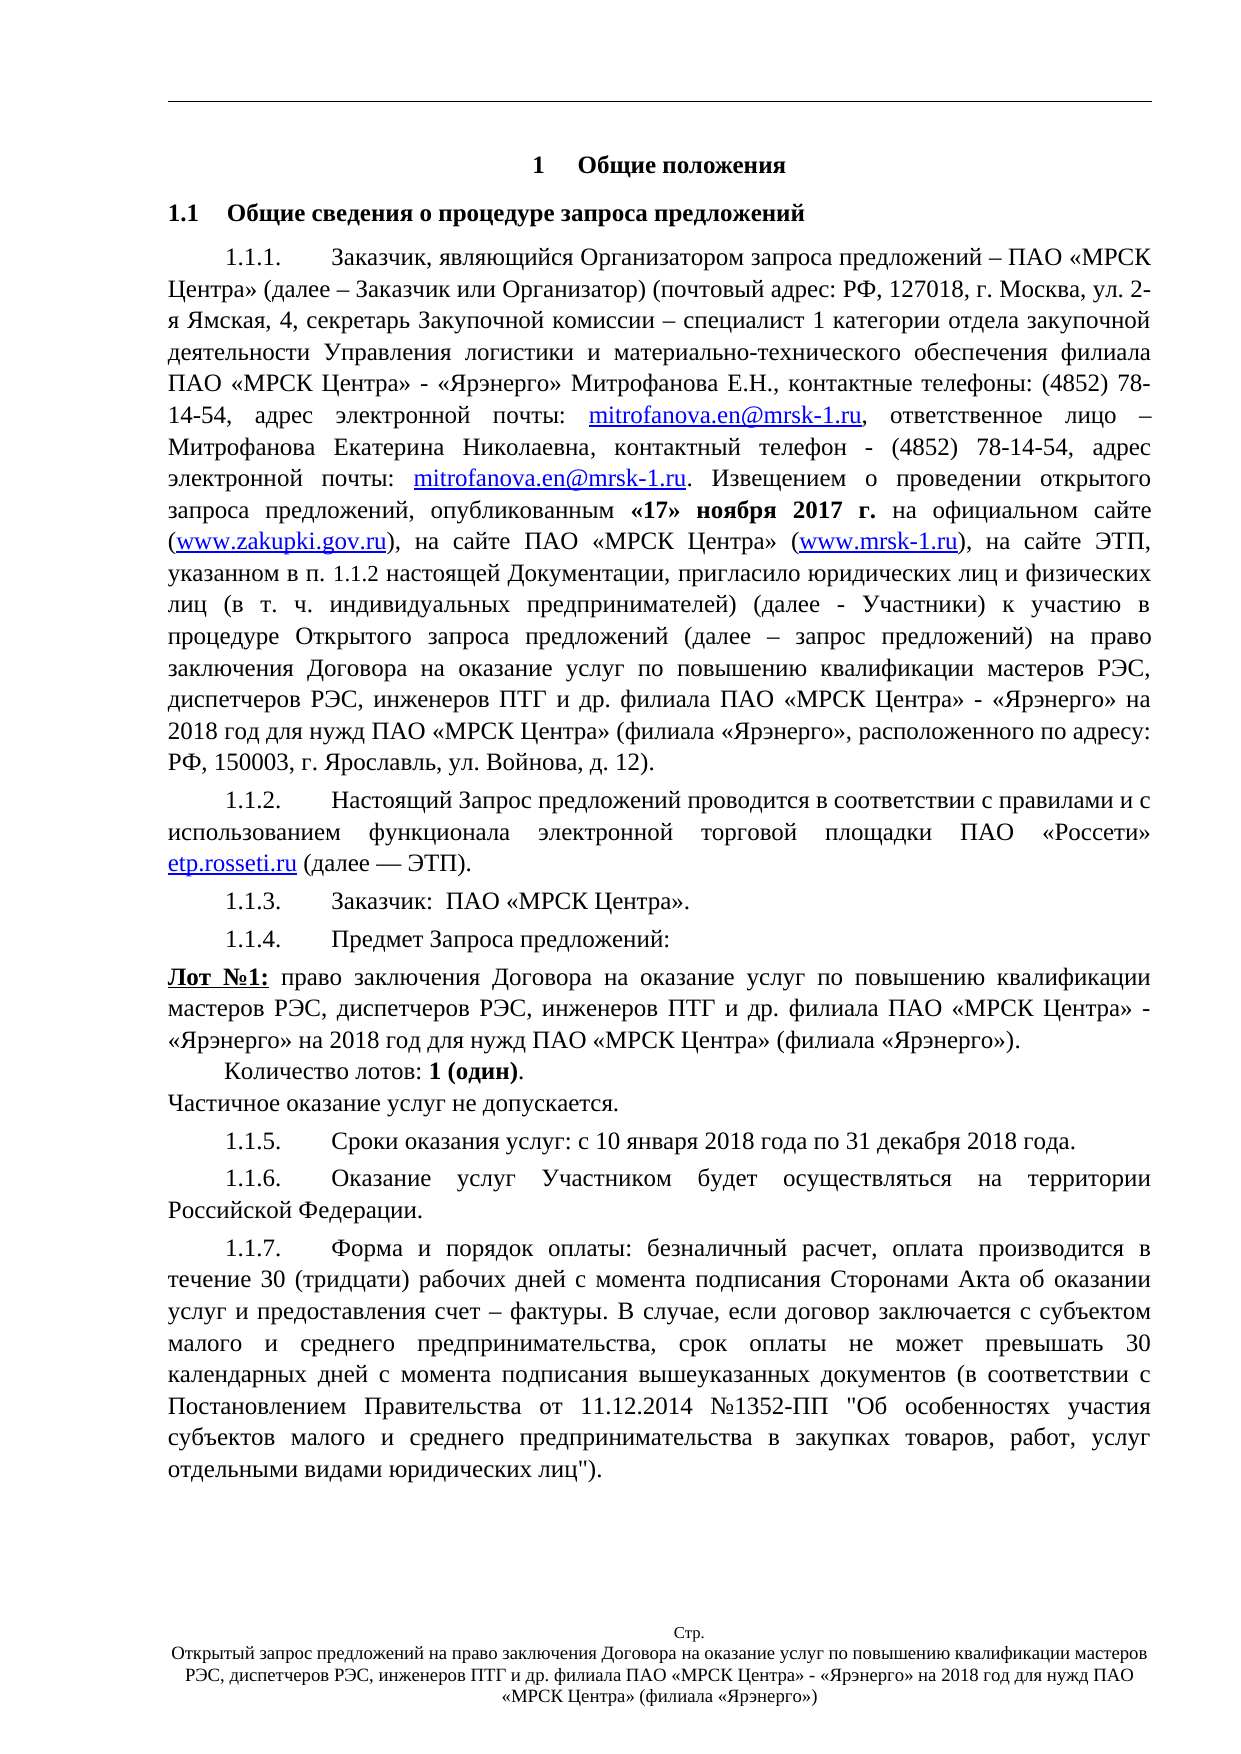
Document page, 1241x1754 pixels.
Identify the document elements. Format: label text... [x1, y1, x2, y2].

text Количество лотов: 1 (один). [168, 1056, 1152, 1085]
list Частичное оказание услуг не допускается. [168, 1088, 1152, 1117]
list Настоящий Запрос предложений проводится в соответствии с правилами и с использованием функционала электронной торговой площадки ПАО «Россети» etp.rosseti.ru (далее — ЭТП). [168, 785, 1152, 877]
list Предмет Запроса предложений: [168, 924, 1152, 953]
subtitle Общие сведения о процедуре запроса предложений [168, 198, 1152, 227]
list Заказчик, являющийся Организатором запроса предложений – ПАО «МРСК Центра» (далее – Заказчик или Организатор) (почтовый адрес: РФ, 127018, г. Москва, ул. 2-я Ямская, 4, секретарь Закупочной комиссии – специалист 1 категории отдела закупочной деятельности Управления логистики и материально-технического обеспечения филиала ПАО «МРСК Центра» - «Ярэнерго» Митрофанова Е.Н., контактные телефоны: (4852) 78-14-54, адрес электронной почты: mitrofanova.en@mrsk-1.ru, ответственное лицо – Митрофанова Екатерина Николаевна, контактный телефон - (4852) 78-14-54, адрес электронной почты: mitrofanova.en@mrsk-1.ru. Извещением о проведении открытого запроса предложений, опубликованным «17» ноября 2017 г. на официальном сайте (www.zakupki.gov.ru), на сайте ПАО «МРСК Центра» (www.mrsk-1.ru), на сайте ЭТП, указанном в п. 1.1.2 настоящей Документации, пригласило юридических лиц и физических лиц (в т. ч. индивидуальных предпринимателей) (далее - Участники) к участию в процедуре Открытого запроса предложений (далее – запрос предложений) на право заключения Договора на оказание услуг по повышению квалификации мастеров РЭС, диспетчеров РЭС, инженеров ПТГ и др. филиала ПАО «МРСК Центра» - «Ярэнерго» на 2018 год для нужд ПАО «МРСК Центра» (филиала «Ярэнерго», расположенного по адресу: РФ, 150003, г. Ярославль, ул. Войнова, д. 12). [168, 242, 1152, 776]
subtitle Общие положения [166, 150, 1152, 179]
list Заказчик: ПАО «МРСК Центра». [168, 886, 1152, 915]
list Форма и порядок оплаты: безналичный расчет, оплата производится в течение 30 (тридцати) рабочих дней с момента подписания Сторонами Акта об оказании услуг и предоставления счет – фактуры. В случае, если договор заключается с субъектом малого и среднего предпринимательства, срок оплаты не может превышать 30 календарных дней с момента подписания вышеуказанных документов (в соответствии с Постановлением Правительства от 11.12.2014 №1352-ПП "Об особенностях участия субъектов малого и среднего предпринимательства в закупках товаров, работ, услуг отдельными видами юридических лиц"). [168, 1233, 1152, 1483]
list Сроки оказания услуг: с 10 января 2018 года по 31 декабря 2018 года. [168, 1126, 1152, 1154]
text Лот №1: право заключения Договора на оказание услуг по повышению квалификации мастеров РЭС, диспетчеров РЭС, инженеров ПТГ и др. филиала ПАО «МРСК Центра» - «Ярэнерго» на 2018 год для нужд ПАО «МРСК Центра» (филиала «Ярэнерго»). [168, 962, 1152, 1053]
list Оказание услуг Участником будет осуществляться на территории Российской Федерации. [168, 1163, 1152, 1224]
